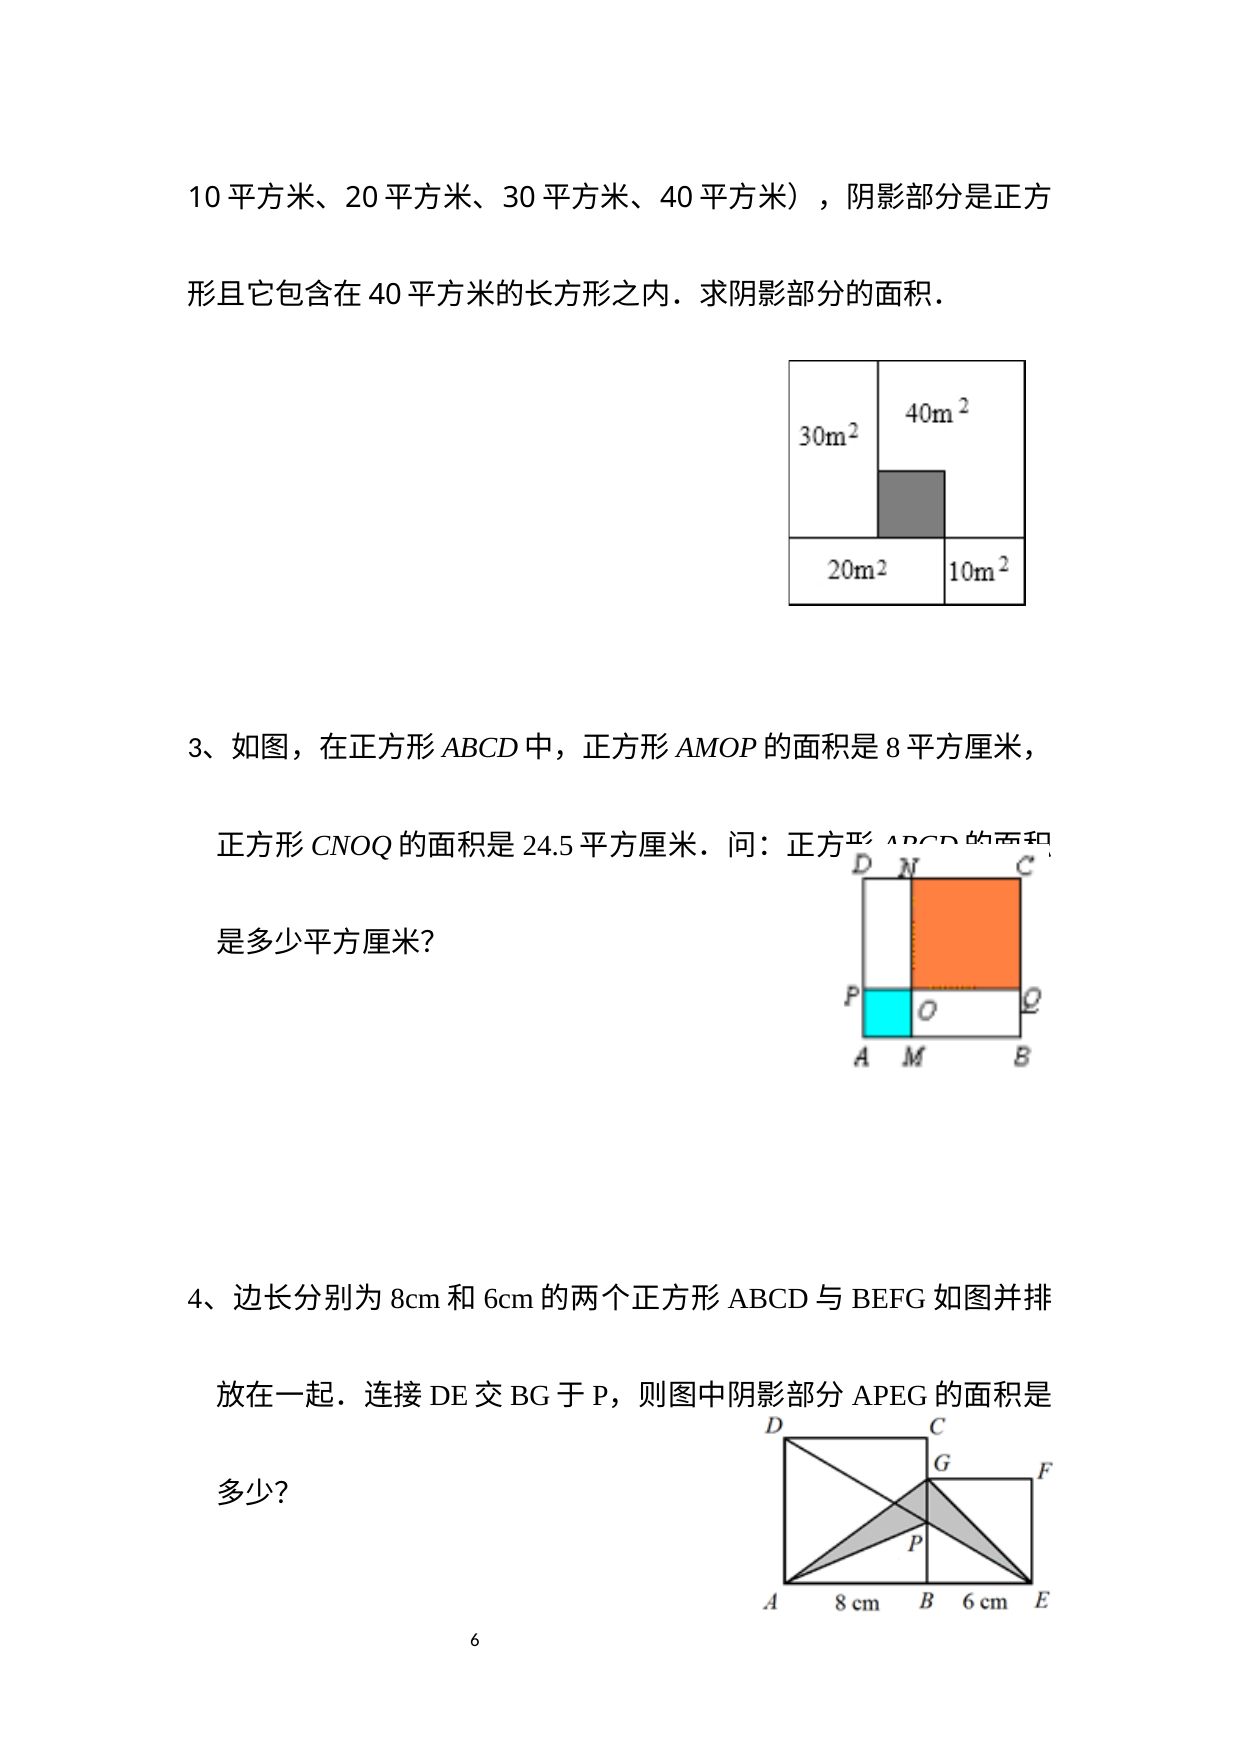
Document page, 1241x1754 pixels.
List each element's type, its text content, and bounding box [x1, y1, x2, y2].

text 4、边长分别为8cm和6cm的两个正方形ABCD与BEFG如图并排放在一起．连接DE交BG于P，则图中阴影部分APEG的面积是多少？ [187, 1263, 1053, 1523]
picture [788, 360, 1026, 606]
text 3、如图，在正方形ABCD中，正方形AMOP的面积是8平方厘米，正方形CNOQ的面积是24.5平方厘米．问：正方形ABCD的面积是多少平方厘米？ [187, 712, 1053, 972]
picture [843, 844, 1049, 1075]
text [187, 162, 1053, 324]
picture [755, 1415, 1059, 1616]
